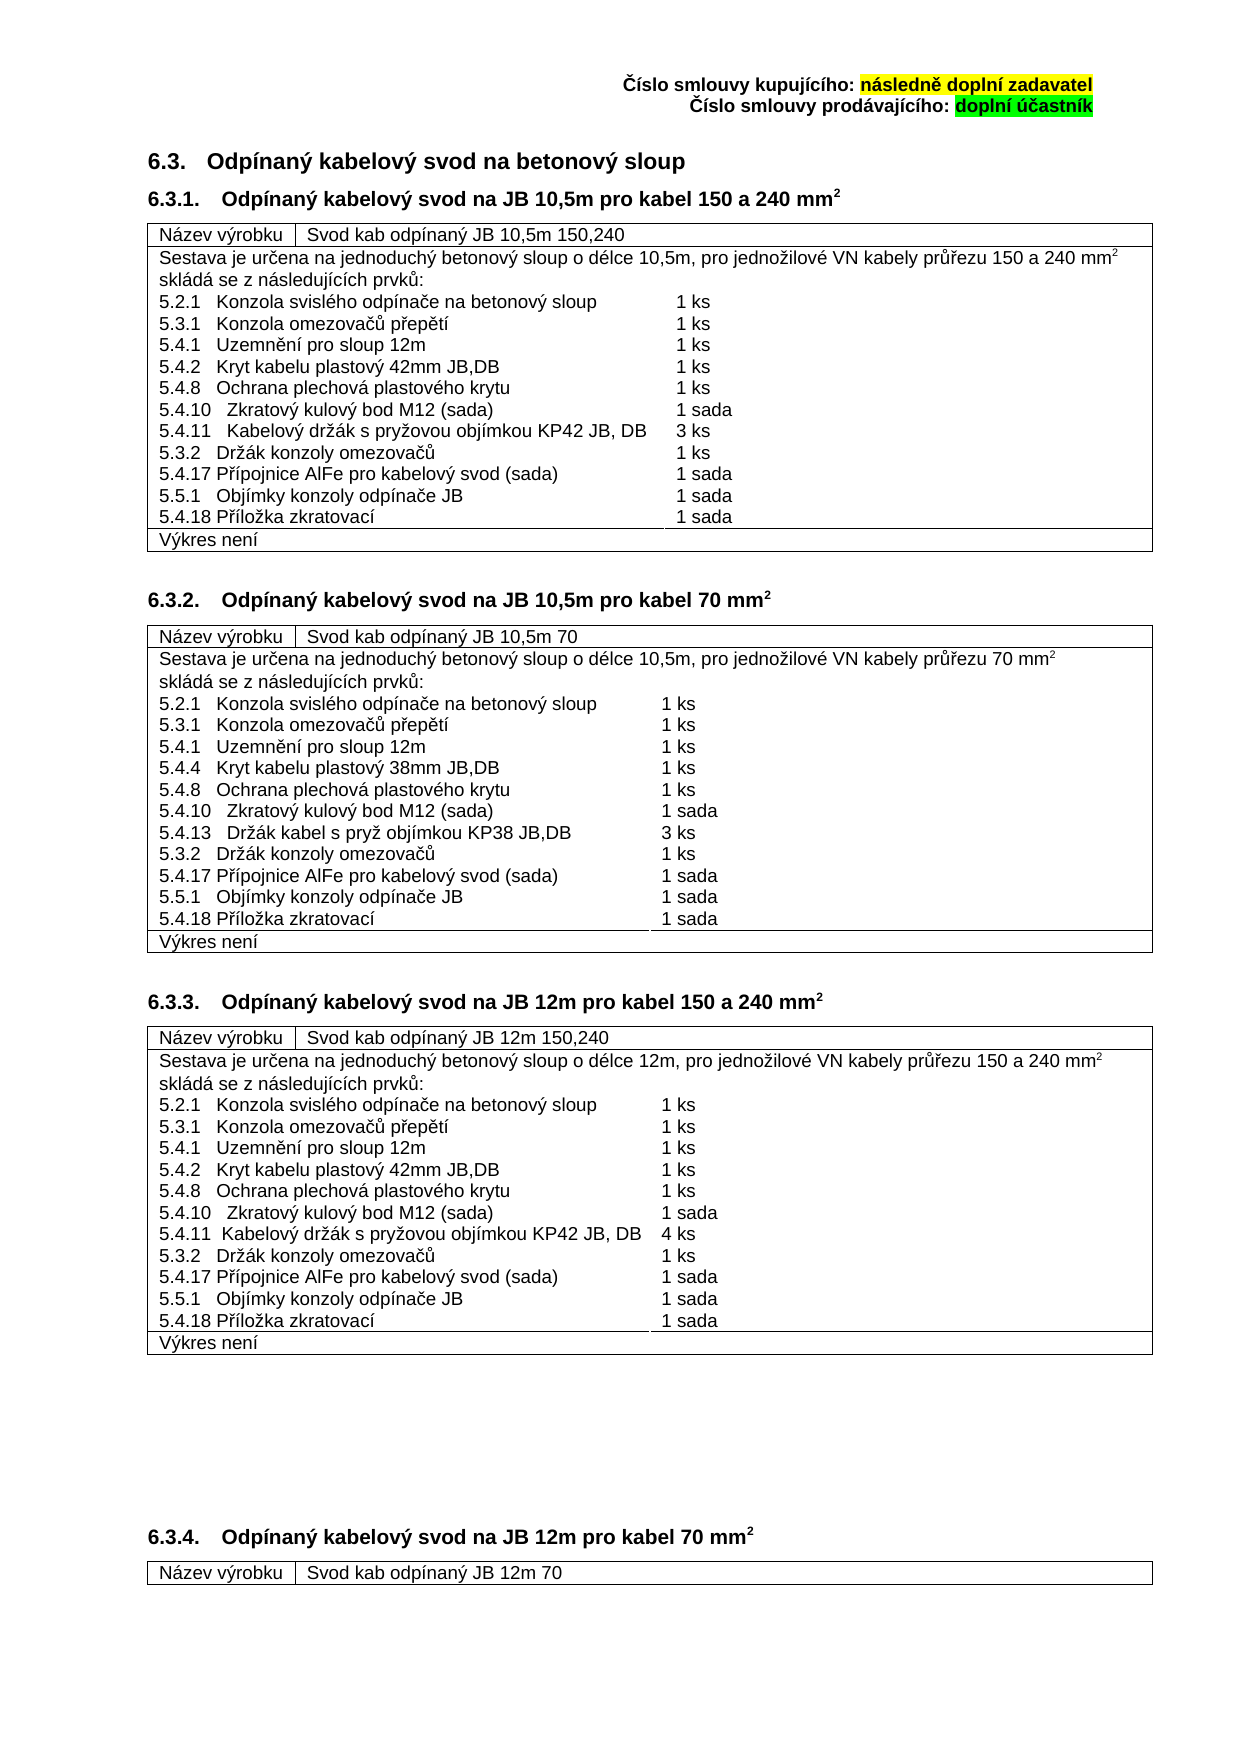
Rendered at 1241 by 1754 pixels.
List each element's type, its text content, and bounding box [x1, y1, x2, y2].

table_cell Výkres není [148, 529, 1152, 551]
table_header Název výrobku [148, 1562, 295, 1583]
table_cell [651, 1072, 1152, 1331]
table_header Svod kab odpínaný JB 12m 70 [296, 1562, 1152, 1583]
table_header Svod kab odpínaný JB 10,5m 150,240 [296, 224, 1152, 246]
list Odpínaný kabelový svod na JB 12m pro kabel 70 mm2 [148, 1524, 1093, 1548]
table_header Název výrobku [148, 626, 295, 647]
list Odpínaný kabelový svod na JB 12m pro kabel 150 a 240 mm2 [148, 989, 1093, 1013]
list Odpínaný kabelový svod na JB 10,5m pro kabel 70 mm2 [148, 588, 1093, 612]
table_cell skládá se z následujících prvků: 5.2.1 Konzola svislého odpínače na betonový sloup 5.3.1 Konzola omezovačů přepětí 5.4.1 Uzemnění pro sloup 12m 5.4.2 Kryt kabelu plastový 42mm JB,DB 5.4.8 Ochrana plechová plastového krytu 5.4.10 Zkratový kulový bod M12 (sada) 5.4.11 Kabelový držák s pryžovou objímkou KP42 JB, DB 5.3.2 Držák konzoly omezovačů 5.4.17 Přípojnice AlFe pro kabelový svod (sada) 5.5.1 Objímky konzoly odpínače JB 5.4.18 Příložka zkratovací [148, 269, 664, 528]
table_cell Sestava je určena na jednoduchý betonový sloup o délce 10,5m, pro jednožilové VN kabely průřezu 70 mm2 [148, 648, 1152, 670]
table_cell 1 ks 1 ks 1 ks 1 ks 1 ks 1 sada 3 ks 1 ks 1 sada 1 sada 1 sada [665, 269, 1152, 528]
table_cell Sestava je určena na jednoduchý betonový sloup o délce 12m, pro jednožilové VN kabely průřezu 150 a 240 mm2 [148, 1050, 1152, 1071]
table_header Svod kab odpínaný JB 10,5m 70 [296, 626, 1152, 647]
table_header Název výrobku [148, 1027, 295, 1049]
list Odpínaný kabelový svod na betonový sloup [148, 148, 1093, 174]
table_cell Výkres není [148, 931, 1152, 952]
list Odpínaný kabelový svod na JB 10,5m pro kabel 150 a 240 mm2 [148, 186, 1093, 210]
table_header Název výrobku [148, 224, 295, 246]
table_cell Sestava je určena na jednoduchý betonový sloup o délce 10,5m, pro jednožilové VN kabely průřezu 150 a 240 mm2 [148, 247, 1152, 268]
table_cell 1 ks 1 ks 1 ks 1 ks 1 ks 1 sada 3 ks 1 ks 1 sada 1 sada 1 sada [651, 671, 1152, 929]
table_cell skládá se z následujících prvků: 5.2.1 Konzola svislého odpínače na betonový sloup 5.3.1 Konzola omezovačů přepětí 5.4.1 Uzemnění pro sloup 12m 5.4.2 Kryt kabelu plastový 42mm JB,DB 5.4.8 Ochrana plechová plastového krytu 5.4.10 Zkratový kulový bod M12 (sada) 5.4.11 Kabelový držák s pryžovou objímkou KP42 JB, DB 5.3.2 Držák konzoly omezovačů 5.4.17 Přípojnice AlFe pro kabelový svod (sada) 5.5.1 Objímky konzoly odpínače JB 5.4.18 Příložka zkratovací [148, 1072, 649, 1331]
table_cell skládá se z následujících prvků: 5.2.1 Konzola svislého odpínače na betonový sloup 5.3.1 Konzola omezovačů přepětí 5.4.1 Uzemnění pro sloup 12m 5.4.4 Kryt kabelu plastový 38mm JB,DB 5.4.8 Ochrana plechová plastového krytu 5.4.10 Zkratový kulový bod M12 (sada) 5.4.13 Držák kabel s pryž objímkou KP38 JB,DB 5.3.2 Držák konzoly omezovačů 5.4.17 Přípojnice AlFe pro kabelový svod (sada) 5.5.1 Objímky konzoly odpínače JB 5.4.18 Příložka zkratovací [148, 671, 649, 929]
table_cell Výkres není [148, 1332, 1152, 1354]
table_header Svod kab odpínaný JB 12m 150,240 [296, 1027, 1152, 1049]
